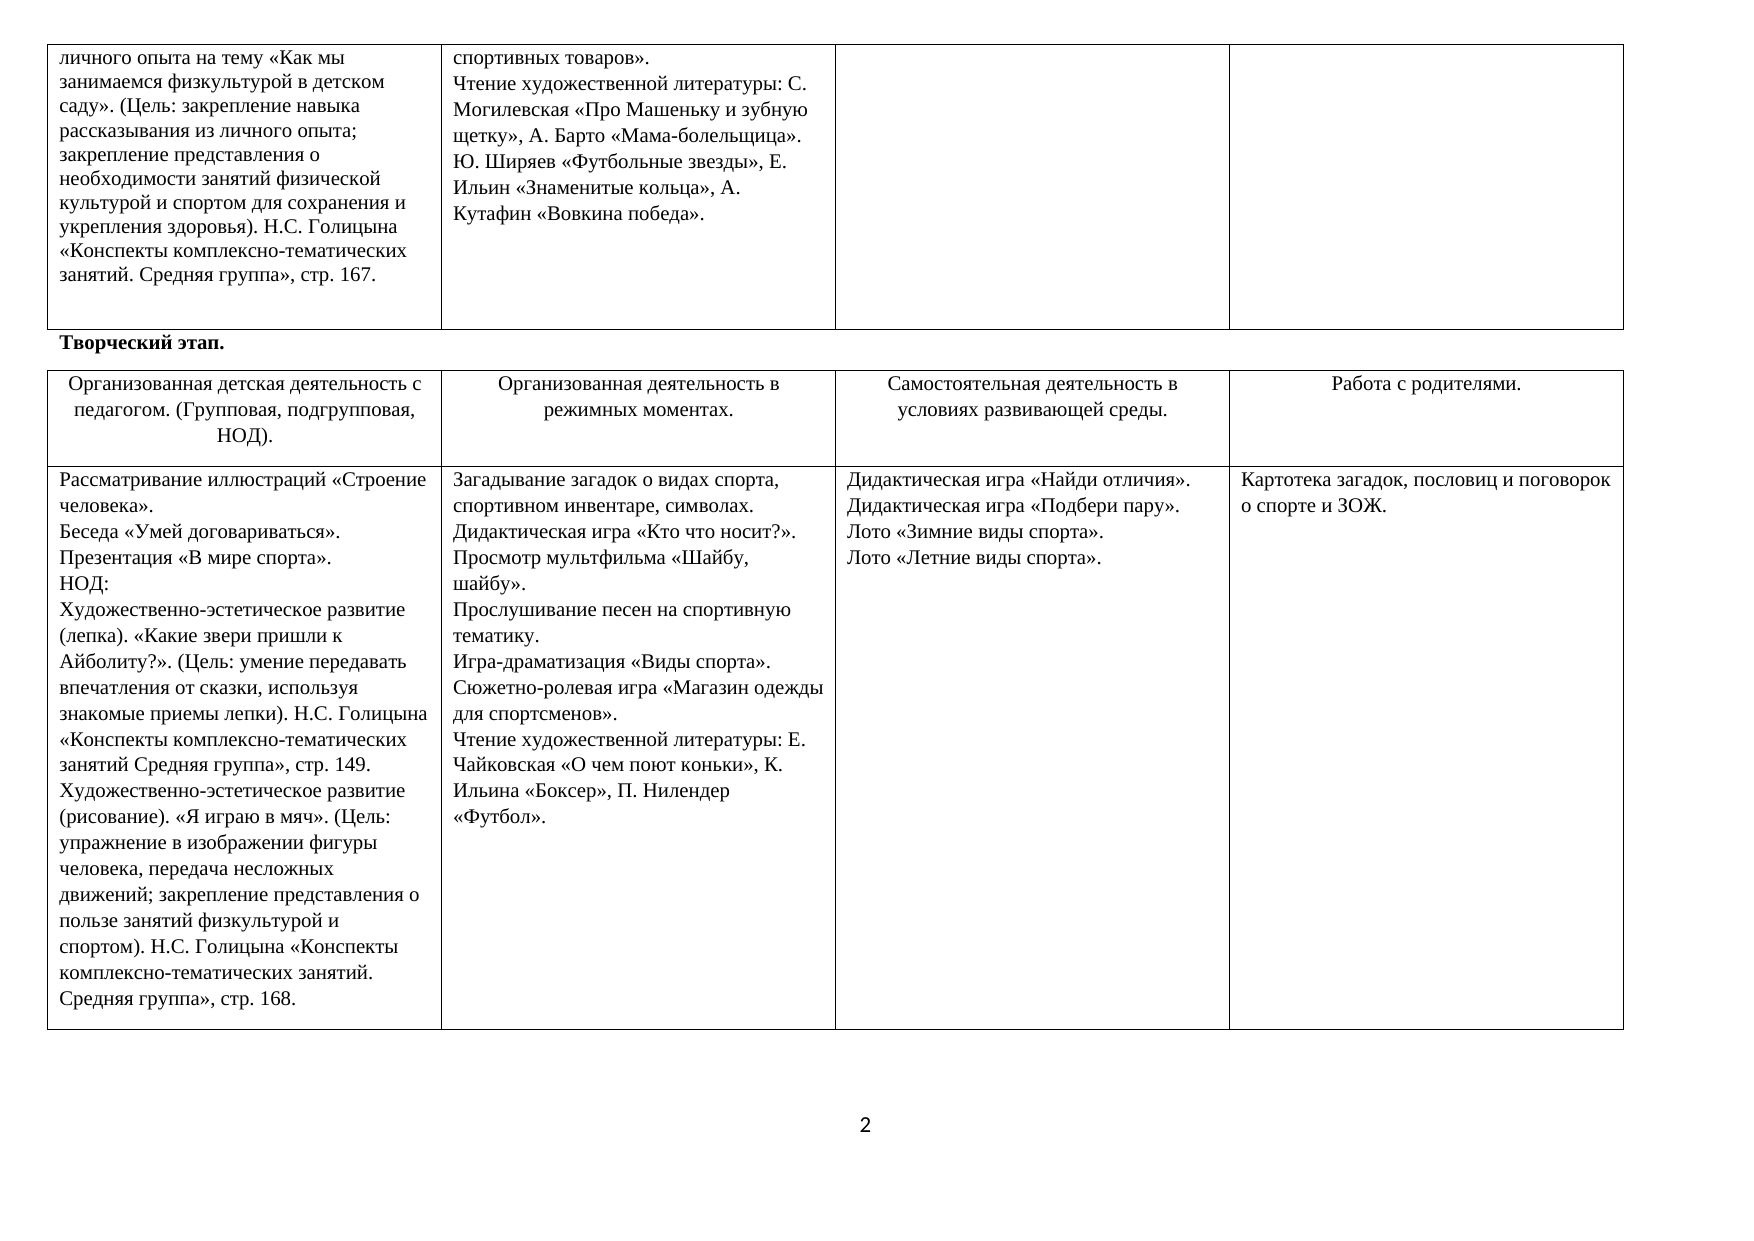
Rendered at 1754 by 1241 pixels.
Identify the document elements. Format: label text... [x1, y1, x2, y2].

table_cell Дидактическая игра «Найди отличия». Дидактическая игра «Подбери пару». Лото «Зимние виды спорта». Лото «Летние виды спорта». [836, 467, 1229, 1029]
table_cell Рассматривание иллюстраций «Строение человека». Беседа «Умей договариваться». Презентация «В мире спорта». НОД: Художественно-эстетическое развитие (лепка). «Какие звери пришли к Айболиту?». (Цель: умение передавать впечатления от сказки, используя знакомые приемы лепки). Н.С. Голицына «Конспекты комплексно-тематических занятий Средняя группа», стр. 149. Художественно-эстетическое развитие (рисование). «Я играю в мяч». (Цель: упражнение в изображении фигуры человека, передача несложных движений; закрепление представления о пользе занятий физкультурой и спортом). Н.С. Голицына «Конспекты комплексно-тематических занятий. Средняя группа», стр. 168. [48, 467, 441, 1029]
table_cell Картотека загадок, пословиц и поговорок о спорте и ЗОЖ. [1230, 467, 1623, 1029]
table_cell Загадывание загадок о видах спорта, спортивном инвентаре, символах. Дидактическая игра «Кто что носит?». Просмотр мультфильма «Шайбу, шайбу». Прослушивание песен на спортивную тематику. Игра-драматизация «Виды спорта». Сюжетно-ролевая игра «Магазин одежды для спортсменов». Чтение художественной литературы: Е. Чайковская «О чем поют коньки», К. Ильина «Боксер», П. Нилендер «Футбол». [442, 467, 835, 1029]
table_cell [442, 45, 835, 328]
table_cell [1230, 45, 1623, 328]
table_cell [836, 45, 1229, 328]
text Творческий этап. [59, 329, 1671, 354]
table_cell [48, 45, 441, 328]
table_header Работа с родителями. [1230, 371, 1623, 466]
table_header Организованная деятельность в режимных моментах. [442, 371, 835, 466]
table_header Организованная детская деятельность с педагогом. (Групповая, подгрупповая, НОД). [48, 371, 441, 466]
table_header Самостоятельная деятельность в условиях развивающей среды. [836, 371, 1229, 466]
